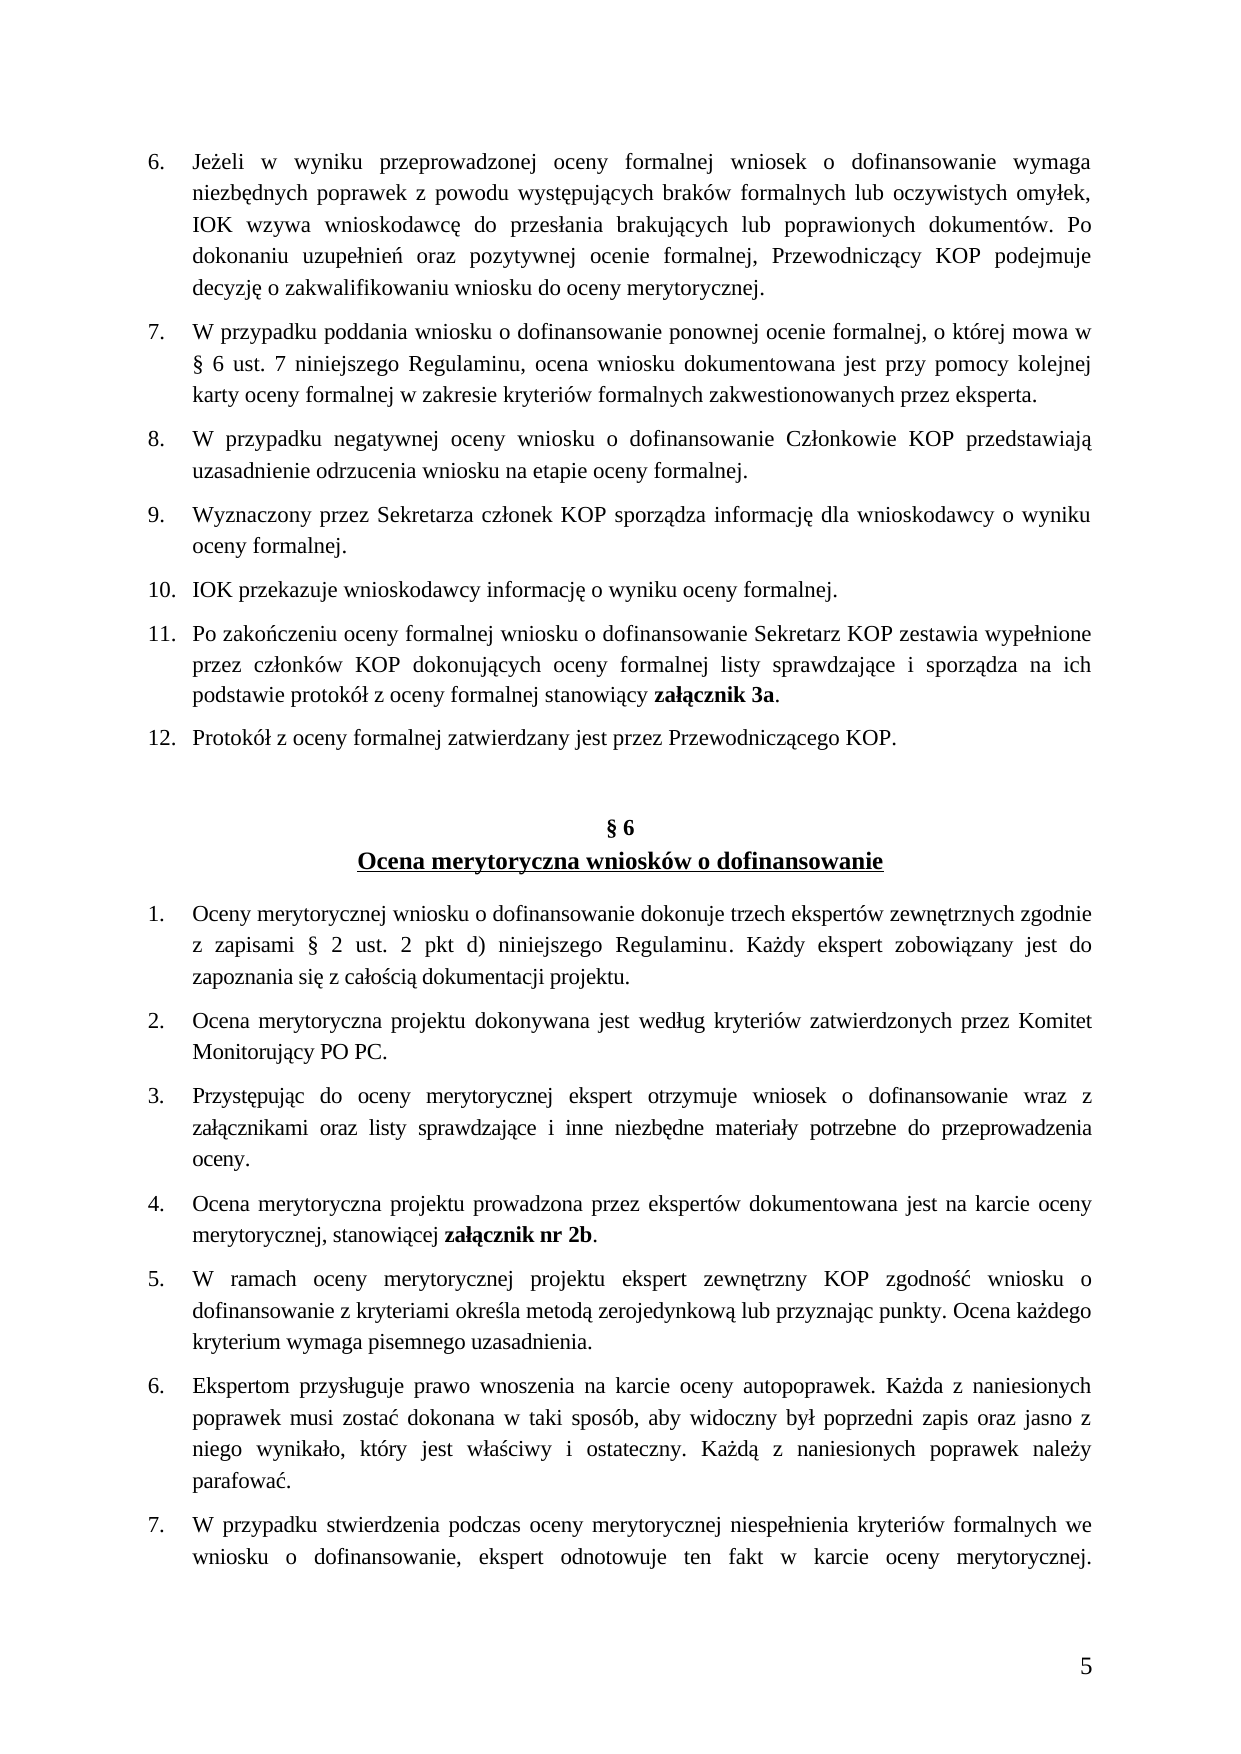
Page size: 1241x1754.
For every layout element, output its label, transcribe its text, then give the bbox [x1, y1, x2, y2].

list Ocena merytoryczna projektu prowadzona przez ekspertów dokumentowana jest na karcie oceny merytorycznej, stanowiącej załącznik nr 2b. [148, 1189, 1092, 1247]
list Po zakończeniu oceny formalnej wniosku o dofinansowanie Sekretarz KOP zestawia wypełnione przez członków KOP dokonujących oceny formalnej listy sprawdzające i sporządza na ich podstawie protokół z oceny formalnej stanowiący załącznik 3a. [148, 621, 1092, 707]
list W ramach oceny merytorycznej projektu ekspert zewnętrzny KOP zgodność wniosku o dofinansowanie z kryteriami określa metodą zerojedynkową lub przyznając punkty. Ocena każdego kryterium wymaga pisemnego uzasadnienia. [148, 1265, 1092, 1355]
list W przypadku negatywnej oceny wniosku o dofinansowanie Członkowie KOP przedstawiają uzasadnienie odrzucenia wniosku na etapie oceny formalnej. [148, 425, 1092, 483]
list Jeżeli w wyniku przeprowadzonej oceny formalnej wniosek o dofinansowanie wymaga niezbędnych poprawek z powodu występujących braków formalnych lub oczywistych omyłek, IOK wzywa wnioskodawcę do przesłania brakujących lub poprawionych dokumentów. Po dokonaniu uzupełnień oraz pozytywnej ocenie formalnej, Przewodniczący KOP podejmuje decyzję o zakwalifikowaniu wniosku do oceny merytorycznej. [148, 148, 1092, 300]
list Ekspertom przysługuje prawo wnoszenia na karcie oceny autopoprawek. Każda z naniesionych poprawek musi zostać dokonana w taki sposób, aby widoczny był poprzedni zapis oraz jasno z niego wynikało, który jest właściwy i ostateczny. Każdą z naniesionych poprawek należy parafować. [148, 1372, 1092, 1493]
text § 6 [148, 814, 1092, 841]
list Wyznaczony przez Sekretarza członek KOP sporządza informację dla wnioskodawcy o wyniku oceny formalnej. [148, 501, 1092, 559]
list Ocena merytoryczna projektu dokonywana jest według kryteriów zatwierdzonych przez Komitet Monitorujący PO PC. [148, 1007, 1092, 1065]
list W przypadku poddania wniosku o dofinansowanie ponownej ocenie formalnej, o której mowa w § 6 ust. 7 niniejszego Regulaminu, ocena wniosku dokumentowana jest przy pomocy kolejnej karty oceny formalnej w zakresie kryteriów formalnych zakwestionowanych przez eksperta. [148, 318, 1092, 407]
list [148, 1511, 1092, 1569]
list IOK przekazuje wnioskodawcy informację o wyniku oceny formalnej. [148, 576, 1092, 603]
list Oceny merytorycznej wniosku o dofinansowanie dokonuje trzech ekspertów zewnętrznych zgodnie z zapisami § 2 ust. 2 pkt d) niniejszego Regulaminu. Każdy ekspert zobowiązany jest do zapoznania się z całością dokumentacji projektu. [148, 899, 1092, 989]
text Ocena merytoryczna wniosków o dofinansowanie [148, 846, 1092, 874]
list Protokół z oceny formalnej zatwierdzany jest przez Przewodniczącego KOP. [148, 724, 1092, 750]
list Przystępując do oceny merytorycznej ekspert otrzymuje wniosek o dofinansowanie wraz z załącznikami oraz listy sprawdzające i inne niezbędne materiały potrzebne do przeprowadzenia oceny. [148, 1082, 1092, 1172]
